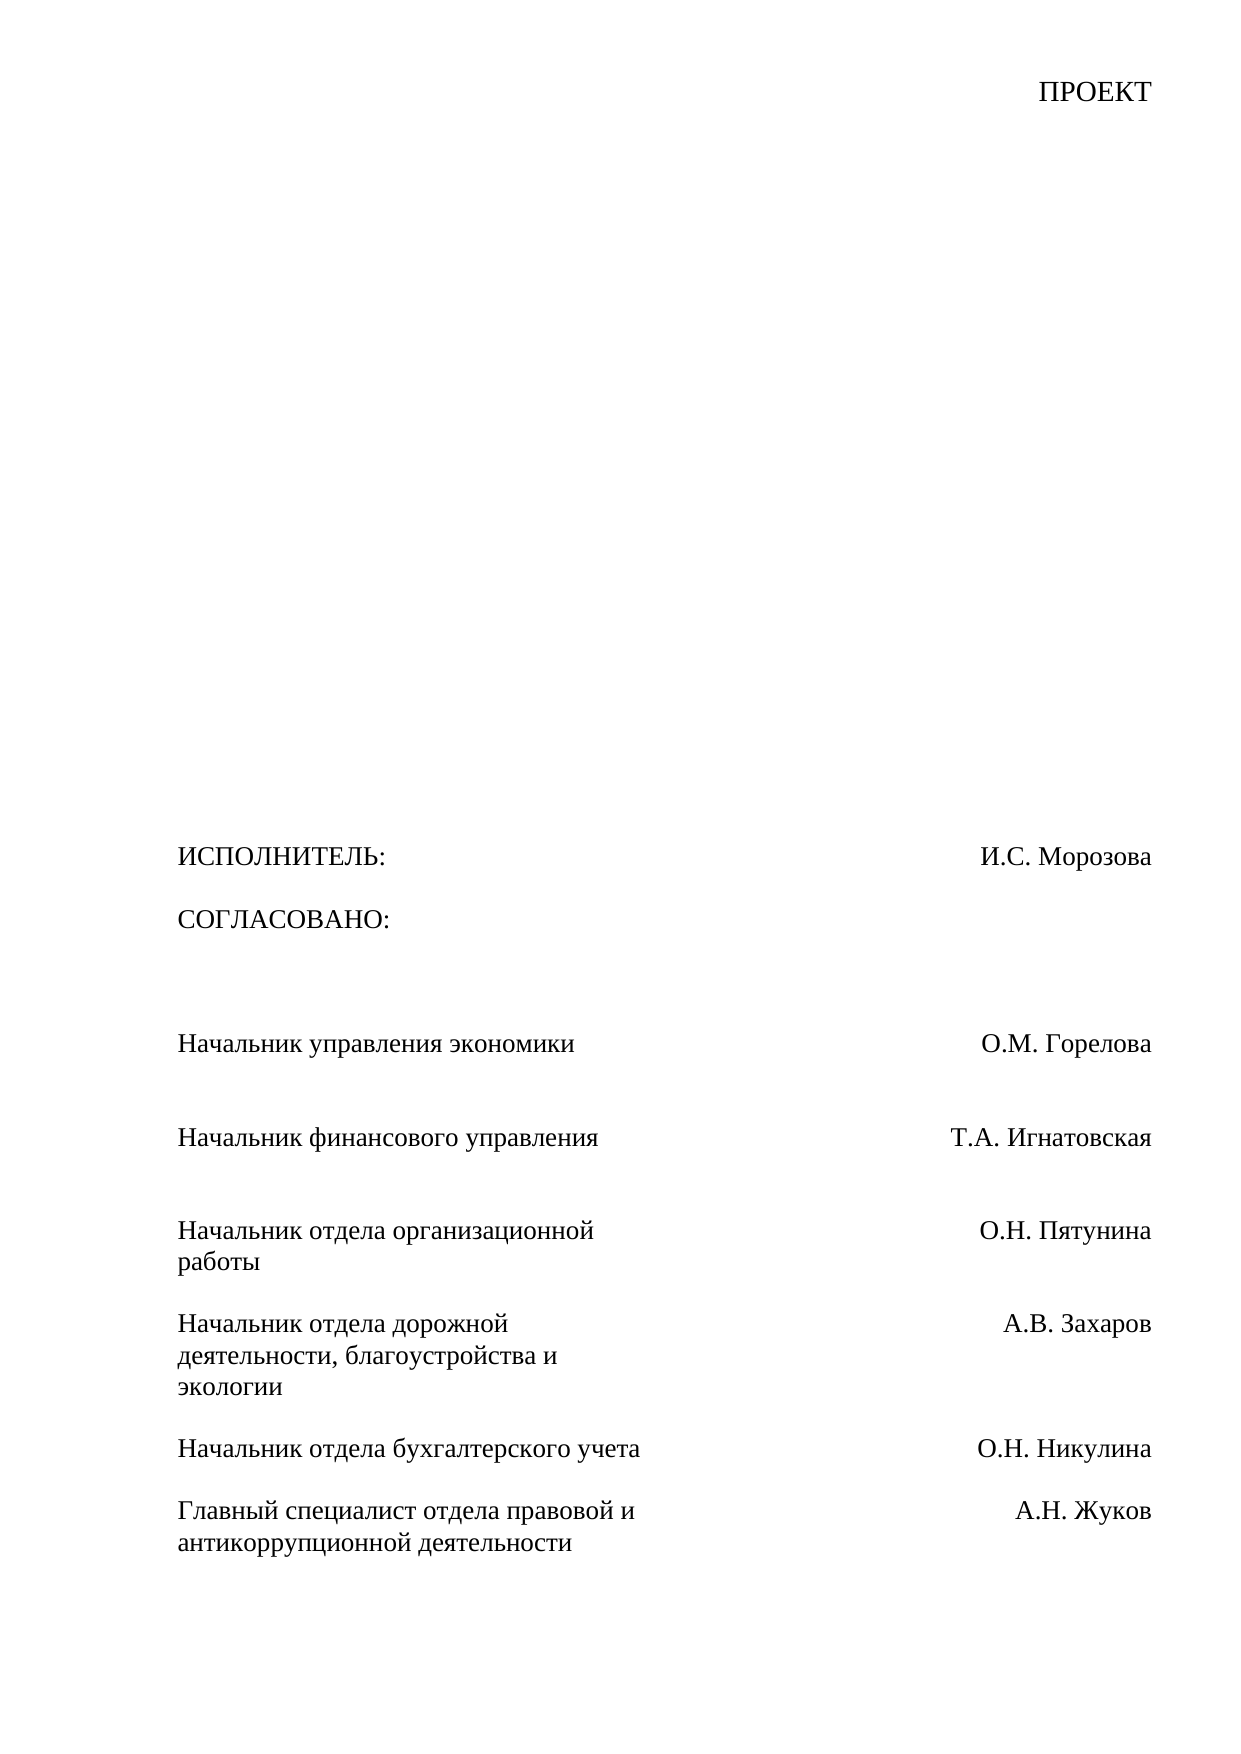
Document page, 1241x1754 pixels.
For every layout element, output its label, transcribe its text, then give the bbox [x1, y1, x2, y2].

table_cell Начальник отдела дорожной деятельности, благоустройства и экологии [166, 1308, 664, 1432]
table_header И.С. Морозова [664, 840, 1163, 872]
table_cell Начальник отдела бухгалтерского учета [166, 1432, 664, 1494]
table_cell Начальник финансового управления [166, 1121, 664, 1214]
table_cell Начальник отдела организационной работы [166, 1214, 664, 1308]
table_header Начальник управления экономики [166, 1027, 664, 1121]
text СОГЛАСОВАНО: [177, 903, 1152, 934]
table_header О.М. Горелова [664, 1027, 1163, 1121]
table_cell Главный специалист отдела правовой и антикоррупционной деятельности [166, 1495, 664, 1588]
table_cell А.В. Захаров [664, 1308, 1163, 1432]
table_cell О.Н. Никулина [664, 1432, 1163, 1494]
table_cell Т.А. Игнатовская [664, 1121, 1163, 1214]
table_header ИСПОЛНИТЕЛЬ: [166, 840, 664, 872]
table_cell О.Н. Пятунина [664, 1214, 1163, 1308]
table_cell А.Н. Жуков [664, 1495, 1163, 1588]
